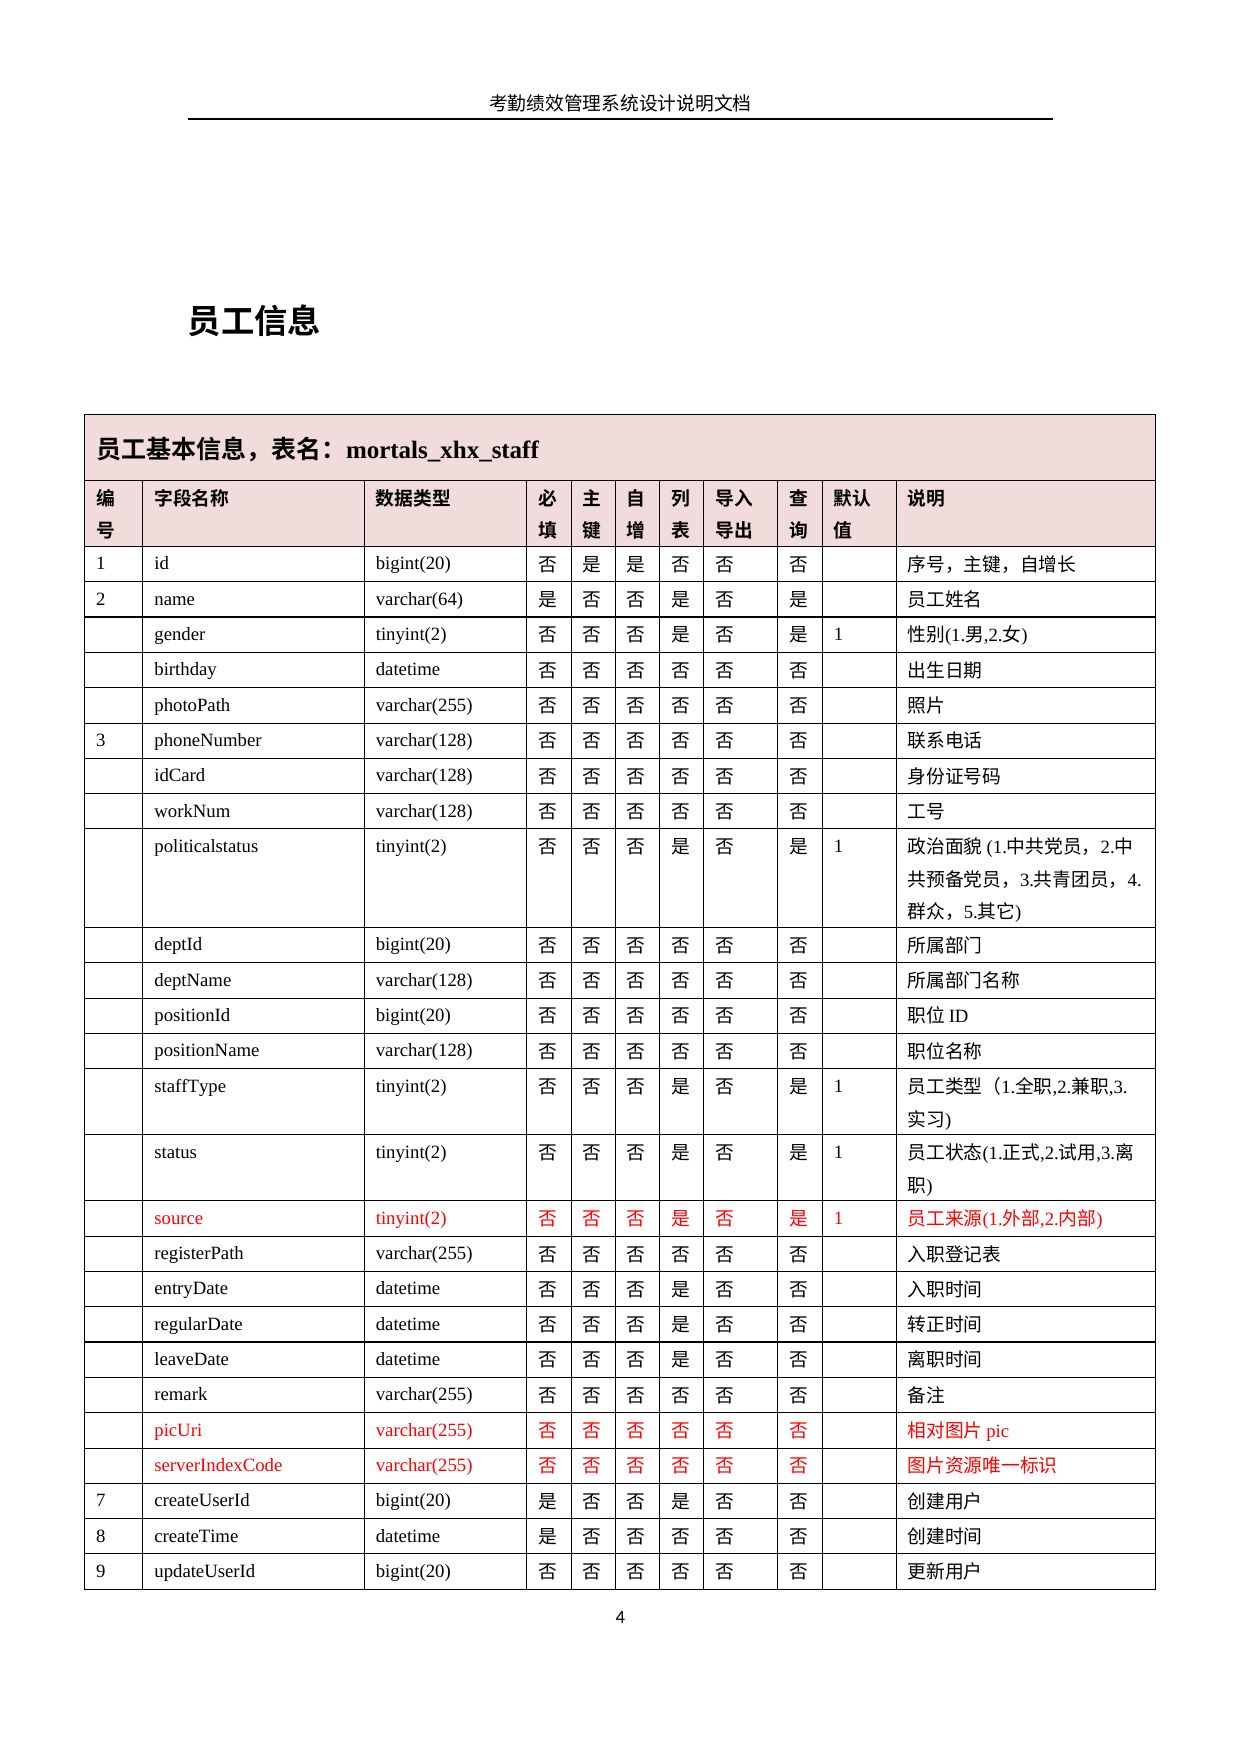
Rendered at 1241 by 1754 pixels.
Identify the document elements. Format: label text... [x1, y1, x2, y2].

table_cell 否 [778, 1413, 822, 1447]
table_cell tinyint(2) [365, 1201, 526, 1236]
table_cell 否 [704, 1272, 777, 1306]
table_cell 是 [616, 547, 659, 581]
table_cell 否 [778, 963, 822, 997]
table_cell varchar(128) [365, 1034, 526, 1068]
table_cell 否 [616, 794, 659, 828]
table_cell datetime [365, 1272, 526, 1306]
table_cell 否 [572, 1484, 615, 1518]
table_cell 否 [778, 1554, 822, 1589]
table_cell 否 [572, 1135, 615, 1200]
table_cell 否 [527, 928, 571, 962]
table_cell [823, 1519, 896, 1553]
table_cell 转正时间 [897, 1307, 1155, 1341]
table_cell varchar(128) [365, 794, 526, 828]
table_cell 否 [704, 1378, 777, 1412]
table_cell 否 [660, 1519, 703, 1553]
table_cell 否 [704, 1034, 777, 1068]
table_cell 否 [660, 999, 703, 1033]
table_cell 否 [778, 724, 822, 758]
table_cell bigint(20) [365, 999, 526, 1033]
table_cell [823, 1307, 896, 1341]
table_cell 否 [527, 653, 571, 687]
table_cell 默认值 [823, 481, 896, 546]
table_cell 性别(1.男,2.女) [897, 618, 1155, 652]
table_cell [823, 1484, 896, 1518]
table_cell 备注 [897, 1378, 1155, 1412]
table_cell 否 [527, 794, 571, 828]
table_cell 否 [572, 928, 615, 962]
table_cell bigint(20) [365, 1554, 526, 1589]
table_cell [85, 829, 142, 927]
table_cell [823, 928, 896, 962]
table_cell varchar(128) [365, 759, 526, 793]
table_cell 说明 [897, 481, 1155, 546]
table_cell 身份证号码 [897, 759, 1155, 793]
table_cell 职位名称 [897, 1034, 1155, 1068]
table_cell 否 [704, 653, 777, 687]
table_cell 7 [85, 1484, 142, 1518]
table_cell 否 [616, 582, 659, 616]
table_cell 创建时间 [897, 1519, 1155, 1553]
table_cell 是 [778, 582, 822, 616]
table_cell 否 [778, 1343, 822, 1377]
table_cell 否 [527, 1554, 571, 1589]
table_cell 否 [704, 999, 777, 1033]
table_cell 否 [616, 1343, 659, 1377]
table_cell varchar(255) [365, 1237, 526, 1271]
table_cell 联系电话 [897, 724, 1155, 758]
table_cell picUri [143, 1413, 364, 1447]
table_cell 员工姓名 [897, 582, 1155, 616]
table_cell 1 [823, 618, 896, 652]
table_cell 创建用户 [897, 1484, 1155, 1518]
table_cell 否 [616, 724, 659, 758]
table_cell createUserId [143, 1484, 364, 1518]
table_cell [823, 724, 896, 758]
table_cell 否 [778, 999, 822, 1033]
table_cell tinyint(2) [365, 1069, 526, 1134]
table_cell 否 [572, 688, 615, 722]
table_cell 是 [660, 1484, 703, 1518]
table_cell [823, 1237, 896, 1271]
table_cell 否 [572, 618, 615, 652]
table_cell 否 [778, 1519, 822, 1553]
table_cell entryDate [143, 1272, 364, 1306]
table_cell 是 [527, 582, 571, 616]
table_cell 否 [527, 1135, 571, 1200]
table_cell [85, 653, 142, 687]
table_cell [85, 618, 142, 652]
table_cell 否 [778, 928, 822, 962]
table_cell 8 [85, 1519, 142, 1553]
table_cell [85, 1135, 142, 1200]
table_cell 是 [778, 829, 822, 927]
table_cell leaveDate [143, 1343, 364, 1377]
table_cell 否 [616, 1201, 659, 1236]
table_cell tinyint(2) [365, 829, 526, 927]
table_cell name [143, 582, 364, 616]
table_cell 否 [778, 759, 822, 793]
table_cell id [143, 547, 364, 581]
table_cell 否 [616, 1378, 659, 1412]
table_cell [85, 1378, 142, 1412]
table_cell 1 [823, 1069, 896, 1134]
table_cell datetime [365, 1519, 526, 1553]
table_cell 否 [778, 1449, 822, 1483]
table_cell updateUserId [143, 1554, 364, 1589]
table_cell 否 [616, 1484, 659, 1518]
table_cell [823, 759, 896, 793]
table_cell 必填 [527, 481, 571, 546]
table_cell 否 [572, 1034, 615, 1068]
table_cell 否 [572, 1201, 615, 1236]
table_header 员工基本信息，表名：mortals_xhx_staff [85, 415, 1155, 480]
table_cell 否 [616, 1413, 659, 1447]
table_cell 查询 [778, 481, 822, 546]
table_cell tinyint(2) [365, 618, 526, 652]
table_cell 否 [527, 1378, 571, 1412]
table_cell datetime [365, 1343, 526, 1377]
table_cell politicalstatus [143, 829, 364, 927]
table_cell 工号 [897, 794, 1155, 828]
table_cell 否 [778, 1237, 822, 1271]
table_cell 否 [778, 653, 822, 687]
table_cell varchar(128) [365, 724, 526, 758]
table_cell 否 [660, 1034, 703, 1068]
table_cell 是 [527, 1484, 571, 1518]
table_cell 3 [85, 724, 142, 758]
table_cell 否 [572, 653, 615, 687]
table_cell positionId [143, 999, 364, 1033]
table_cell 是 [660, 1069, 703, 1134]
table_cell varchar(255) [365, 688, 526, 722]
table_cell 1 [85, 547, 142, 581]
table_cell 否 [616, 759, 659, 793]
table_cell 否 [778, 688, 822, 722]
table_cell varchar(128) [365, 963, 526, 997]
table_cell 否 [704, 1484, 777, 1518]
table_cell 否 [778, 1272, 822, 1306]
table_cell 1 [823, 829, 896, 927]
table_cell 否 [660, 1413, 703, 1447]
table_cell 否 [527, 547, 571, 581]
table_cell remark [143, 1378, 364, 1412]
table_cell 是 [660, 1135, 703, 1200]
table_cell varchar(64) [365, 582, 526, 616]
table_cell deptName [143, 963, 364, 997]
table_cell 职位ID [897, 999, 1155, 1033]
table_cell 否 [660, 963, 703, 997]
table_cell 否 [572, 1554, 615, 1589]
table_cell 否 [572, 1449, 615, 1483]
table_cell gender [143, 618, 364, 652]
table_cell 否 [660, 928, 703, 962]
table_cell 否 [527, 688, 571, 722]
table_cell 否 [704, 688, 777, 722]
table_cell 2 [85, 582, 142, 616]
table_cell phoneNumber [143, 724, 364, 758]
table_cell 否 [527, 1069, 571, 1134]
table_cell 数据类型 [365, 481, 526, 546]
table_cell 否 [704, 1519, 777, 1553]
table_cell [85, 1343, 142, 1377]
table_cell source [143, 1201, 364, 1236]
table_cell 1 [823, 1201, 896, 1236]
table_cell 否 [527, 1272, 571, 1306]
table_cell 否 [616, 963, 659, 997]
table_cell idCard [143, 759, 364, 793]
table_cell [85, 1413, 142, 1447]
table_cell 否 [704, 724, 777, 758]
table_cell 否 [616, 688, 659, 722]
table_cell 否 [778, 1307, 822, 1341]
table_cell 编号 [85, 481, 142, 546]
table_cell 是 [778, 1201, 822, 1236]
table_cell 否 [527, 1449, 571, 1483]
table_cell 否 [616, 1069, 659, 1134]
table_cell [823, 963, 896, 997]
table_cell 否 [704, 1237, 777, 1271]
table_cell 否 [704, 1413, 777, 1447]
table_cell deptId [143, 928, 364, 962]
table_cell 导入导出 [704, 481, 777, 546]
table_cell 否 [572, 759, 615, 793]
table_cell 否 [527, 1343, 571, 1377]
table_cell [85, 1201, 142, 1236]
table_cell [823, 1378, 896, 1412]
table_cell [823, 653, 896, 687]
table_cell 否 [704, 1069, 777, 1134]
table_cell [823, 547, 896, 581]
table_cell 否 [572, 1237, 615, 1271]
table_cell 否 [572, 582, 615, 616]
table_cell 否 [616, 1272, 659, 1306]
table_cell 是 [660, 1272, 703, 1306]
table_cell 否 [778, 1484, 822, 1518]
table_cell 否 [616, 618, 659, 652]
table_cell 相对图片pic [897, 1413, 1155, 1447]
table_cell [85, 688, 142, 722]
table_cell 否 [572, 724, 615, 758]
table_cell varchar(255) [365, 1449, 526, 1483]
table_cell tinyint(2) [365, 1135, 526, 1200]
table_cell varchar(255) [365, 1413, 526, 1447]
table_cell 是 [660, 1307, 703, 1341]
subtitle 员工信息 [187, 287, 1053, 352]
table_cell [85, 963, 142, 997]
table_cell 照片 [897, 688, 1155, 722]
table_cell createTime [143, 1519, 364, 1553]
table_cell [823, 999, 896, 1033]
table_cell 否 [660, 1378, 703, 1412]
table_cell 否 [704, 1343, 777, 1377]
table_cell 否 [660, 759, 703, 793]
table_cell 是 [660, 829, 703, 927]
table_cell varchar(255) [365, 1378, 526, 1412]
table_cell 是 [527, 1519, 571, 1553]
table_cell 否 [660, 1237, 703, 1271]
table_cell 否 [527, 724, 571, 758]
table_cell 否 [616, 1034, 659, 1068]
table_cell 否 [704, 547, 777, 581]
table_cell 否 [704, 1554, 777, 1589]
table_cell 员工状态(1.正式,2.试用,3.离职) [897, 1135, 1155, 1200]
table_cell 序号，主键，自增长 [897, 547, 1155, 581]
table_cell 否 [527, 759, 571, 793]
table_cell 是 [572, 547, 615, 581]
table_cell [823, 582, 896, 616]
table_cell [85, 1034, 142, 1068]
table_cell 否 [572, 1307, 615, 1341]
table_cell workNum [143, 794, 364, 828]
table_cell positionName [143, 1034, 364, 1068]
table_cell datetime [365, 653, 526, 687]
table_cell 否 [527, 1237, 571, 1271]
table_cell 是 [778, 1069, 822, 1134]
table_cell 9 [85, 1554, 142, 1589]
table_cell 否 [616, 1135, 659, 1200]
table_cell bigint(20) [365, 547, 526, 581]
table_cell 1 [823, 1135, 896, 1200]
table_cell 否 [527, 1413, 571, 1447]
table_cell 否 [704, 928, 777, 962]
table_cell 否 [704, 1135, 777, 1200]
table_cell [85, 1449, 142, 1483]
table_cell 否 [616, 928, 659, 962]
table_cell 否 [660, 1554, 703, 1589]
table_cell 否 [572, 1069, 615, 1134]
table_cell 列表 [660, 481, 703, 546]
table_cell 否 [704, 1201, 777, 1236]
table_cell 否 [527, 963, 571, 997]
table_cell 否 [616, 829, 659, 927]
table_cell [85, 1307, 142, 1341]
table_cell 否 [572, 794, 615, 828]
table_cell 否 [616, 1554, 659, 1589]
table_cell 否 [778, 1378, 822, 1412]
table_cell [823, 688, 896, 722]
table_cell 离职时间 [897, 1343, 1155, 1377]
table_cell 否 [527, 1034, 571, 1068]
table_cell 否 [778, 547, 822, 581]
table_cell 否 [616, 653, 659, 687]
table_cell 否 [527, 829, 571, 927]
table_cell 政治面貌 (1.中共党员，2.中共预备党员，3.共青团员，4.群众，5.其它) [897, 829, 1155, 927]
table_cell 否 [704, 759, 777, 793]
table_cell 图片资源唯一标识 [897, 1449, 1155, 1483]
table_cell 否 [616, 1519, 659, 1553]
table_cell [85, 928, 142, 962]
table_cell 更新用户 [897, 1554, 1155, 1589]
table_cell 否 [704, 829, 777, 927]
table_cell 入职时间 [897, 1272, 1155, 1306]
table_cell 出生日期 [897, 653, 1155, 687]
table_cell 字段名称 [143, 481, 364, 546]
table_cell datetime [365, 1307, 526, 1341]
table_cell 否 [572, 1519, 615, 1553]
table_cell 否 [704, 582, 777, 616]
table_cell 入职登记表 [897, 1237, 1155, 1271]
table_cell 是 [660, 1201, 703, 1236]
table_cell [823, 1413, 896, 1447]
table_cell 否 [616, 1237, 659, 1271]
table_cell 是 [778, 1135, 822, 1200]
table_cell 主键 [572, 481, 615, 546]
table_cell 否 [527, 618, 571, 652]
table_cell 否 [660, 1449, 703, 1483]
table_cell 否 [616, 999, 659, 1033]
table_cell [85, 759, 142, 793]
table_cell bigint(20) [365, 928, 526, 962]
table_cell [85, 1237, 142, 1271]
table_cell 否 [660, 653, 703, 687]
table_cell 否 [572, 963, 615, 997]
table_cell 员工类型（1.全职,2.兼职,3.实习) [897, 1069, 1155, 1134]
table_cell [823, 794, 896, 828]
table_cell [823, 1449, 896, 1483]
table_cell 是 [660, 582, 703, 616]
table_cell 否 [778, 1034, 822, 1068]
table_cell 所属部门名称 [897, 963, 1155, 997]
table_cell 否 [660, 688, 703, 722]
table_cell 否 [527, 1201, 571, 1236]
table_cell [85, 1272, 142, 1306]
table_cell 否 [660, 794, 703, 828]
table_cell 是 [778, 618, 822, 652]
table_cell 否 [572, 999, 615, 1033]
table_cell [823, 1343, 896, 1377]
table_cell 否 [572, 1413, 615, 1447]
table_cell birthday [143, 653, 364, 687]
table_cell 是 [660, 618, 703, 652]
table_cell 否 [704, 618, 777, 652]
table_cell 所属部门 [897, 928, 1155, 962]
table_cell [85, 999, 142, 1033]
table_cell [85, 1069, 142, 1134]
table_cell 否 [778, 794, 822, 828]
table_cell 否 [572, 1378, 615, 1412]
table_cell [85, 794, 142, 828]
table_cell 否 [527, 1307, 571, 1341]
table_cell 否 [704, 963, 777, 997]
table_cell 否 [660, 547, 703, 581]
table_cell 否 [572, 829, 615, 927]
table_cell [823, 1034, 896, 1068]
table_cell 是 [660, 1343, 703, 1377]
table_cell 否 [616, 1307, 659, 1341]
table_cell bigint(20) [365, 1484, 526, 1518]
table_cell regularDate [143, 1307, 364, 1341]
table_cell 否 [616, 1449, 659, 1483]
table_cell 自增 [616, 481, 659, 546]
table_cell staffType [143, 1069, 364, 1134]
table_cell [823, 1272, 896, 1306]
table_cell 否 [704, 1307, 777, 1341]
table_cell photoPath [143, 688, 364, 722]
table_cell registerPath [143, 1237, 364, 1271]
table_cell 否 [572, 1343, 615, 1377]
table_cell 员工来源(1.外部,2.内部) [897, 1201, 1155, 1236]
table_cell 否 [660, 724, 703, 758]
table_cell status [143, 1135, 364, 1200]
table_cell [823, 1554, 896, 1589]
table_cell 否 [704, 794, 777, 828]
table_cell 否 [572, 1272, 615, 1306]
table_cell serverIndexCode [143, 1449, 364, 1483]
table_cell 否 [704, 1449, 777, 1483]
table_cell 否 [527, 999, 571, 1033]
